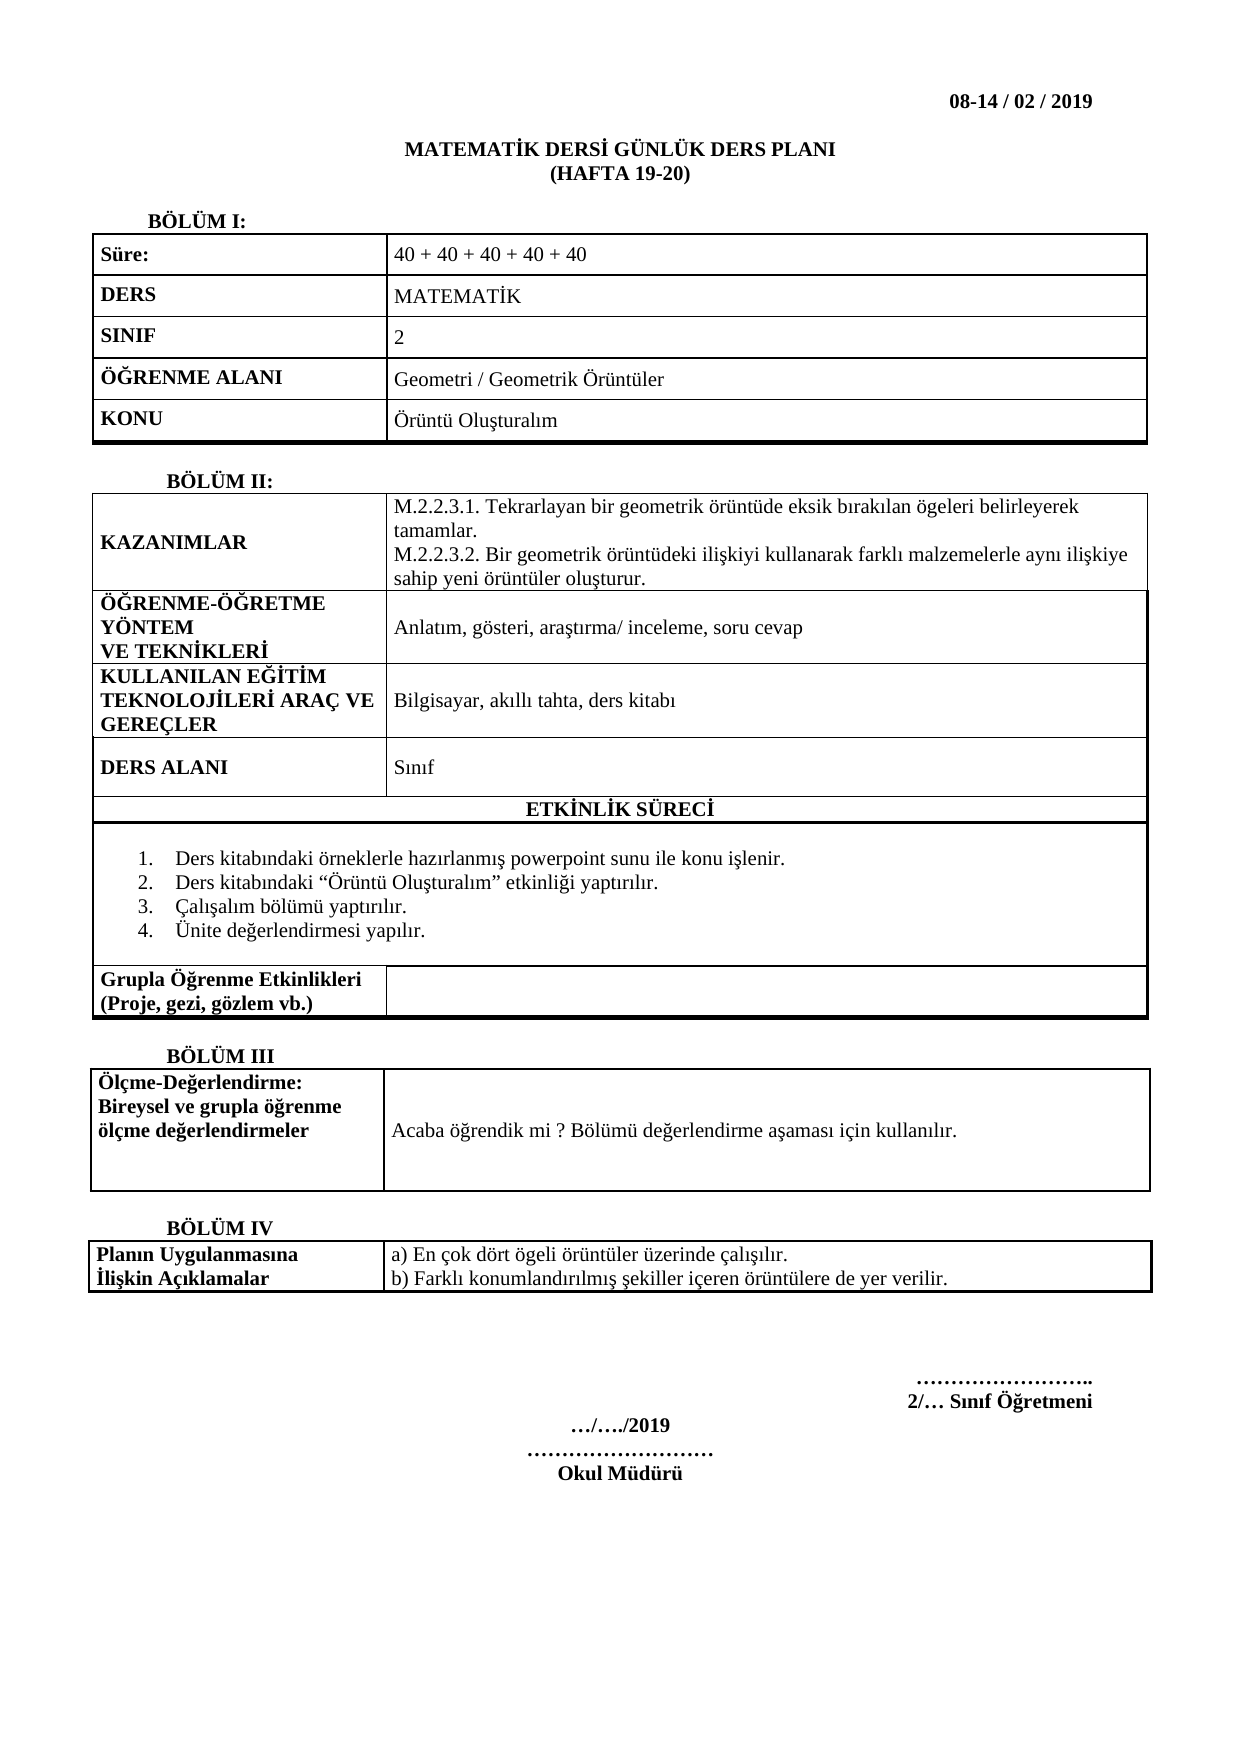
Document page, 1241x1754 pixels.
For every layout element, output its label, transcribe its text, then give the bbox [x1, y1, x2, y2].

table_cell ETKİNLİK SÜRECİ [94, 797, 1146, 821]
table_cell 2 [388, 317, 1146, 357]
table_header Süre: [94, 235, 386, 274]
text Okul Müdürü [148, 1461, 1092, 1485]
text …/…./2019 [148, 1413, 1092, 1437]
table_cell Ders kitabındaki örneklerle hazırlanmış powerpoint sunu ile konu işlenir. Ders kitabındaki “Örüntü Oluşturalım” etkinliği yaptırılır. Çalışalım bölümü yaptırılır. Ünite değerlendirmesi yapılır. [94, 824, 1146, 964]
table_header 40 + 40 + 40 + 40 + 40 [388, 235, 1146, 274]
text BÖLÜM I: [148, 209, 1092, 233]
table_header KAZANIMLAR [93, 494, 386, 590]
table_cell [387, 967, 1146, 1015]
table_cell SINIF [94, 317, 386, 357]
text BÖLÜM II: [148, 468, 1092, 493]
table_header Acaba öğrendik mi ? Bölümü değerlendirme aşaması için kullanılır. [385, 1070, 1149, 1190]
table_cell Geometri / Geometrik Örüntüler [388, 359, 1146, 398]
table_cell KONU [94, 400, 386, 440]
table_cell MATEMATİK [388, 276, 1146, 316]
table_cell ÖĞRENME-ÖĞRETME YÖNTEM VE TEKNİKLERİ [93, 591, 386, 663]
text (HAFTA 19-20) [148, 161, 1092, 185]
table_cell DERS ALANI [94, 738, 386, 796]
table_cell Örüntü Oluşturalım [388, 400, 1146, 440]
table_cell DERS [94, 276, 386, 316]
table_header M.2.2.3.1. Tekrarlayan bir geometrik örüntüde eksik bırakılan ögeleri belirleyerek tamamlar. M.2.2.3.2. Bir geometrik örüntüdeki ilişkiyi kullanarak farklı malzemelerle aynı ilişkiye sahip yeni örüntüler oluşturur. [387, 494, 1147, 590]
text MATEMATİK DERSİ GÜNLÜK DERS PLANI [148, 137, 1092, 161]
table_header Planın Uygulanmasına İlişkin Açıklamalar [90, 1242, 383, 1290]
table_cell Anlatım, gösteri, araştırma/ inceleme, soru cevap [387, 591, 1146, 663]
table_cell KULLANILAN EĞİTİM TEKNOLOJİLERİ ARAÇ VE GEREÇLER [93, 664, 386, 736]
text 2/… Sınıf Öğretmeni [148, 1389, 1092, 1413]
table_header Ölçme-Değerlendirme: Bireysel ve grupla öğrenme ölçme değerlendirmeler [92, 1070, 383, 1190]
text 08-14 / 02 / 2019 [148, 89, 1092, 113]
table_cell Grupla Öğrenme Etkinlikleri (Proje, gezi, gözlem vb.) [94, 966, 386, 1015]
subtitle BÖLÜM IV [148, 1216, 1092, 1240]
table_cell ÖĞRENME ALANI [94, 359, 386, 398]
table_header a) En çok dört ögeli örüntüler üzerinde çalışılır. b) Farklı konumlandırılmış şekiller içeren örüntülere de yer verilir. [385, 1242, 1150, 1290]
table_cell Sınıf [387, 738, 1146, 796]
text ……………………… [148, 1437, 1092, 1461]
subtitle BÖLÜM III [148, 1043, 1092, 1068]
table_cell Bilgisayar, akıllı tahta, ders kitabı [387, 664, 1146, 736]
text …………………….. [148, 1365, 1092, 1389]
